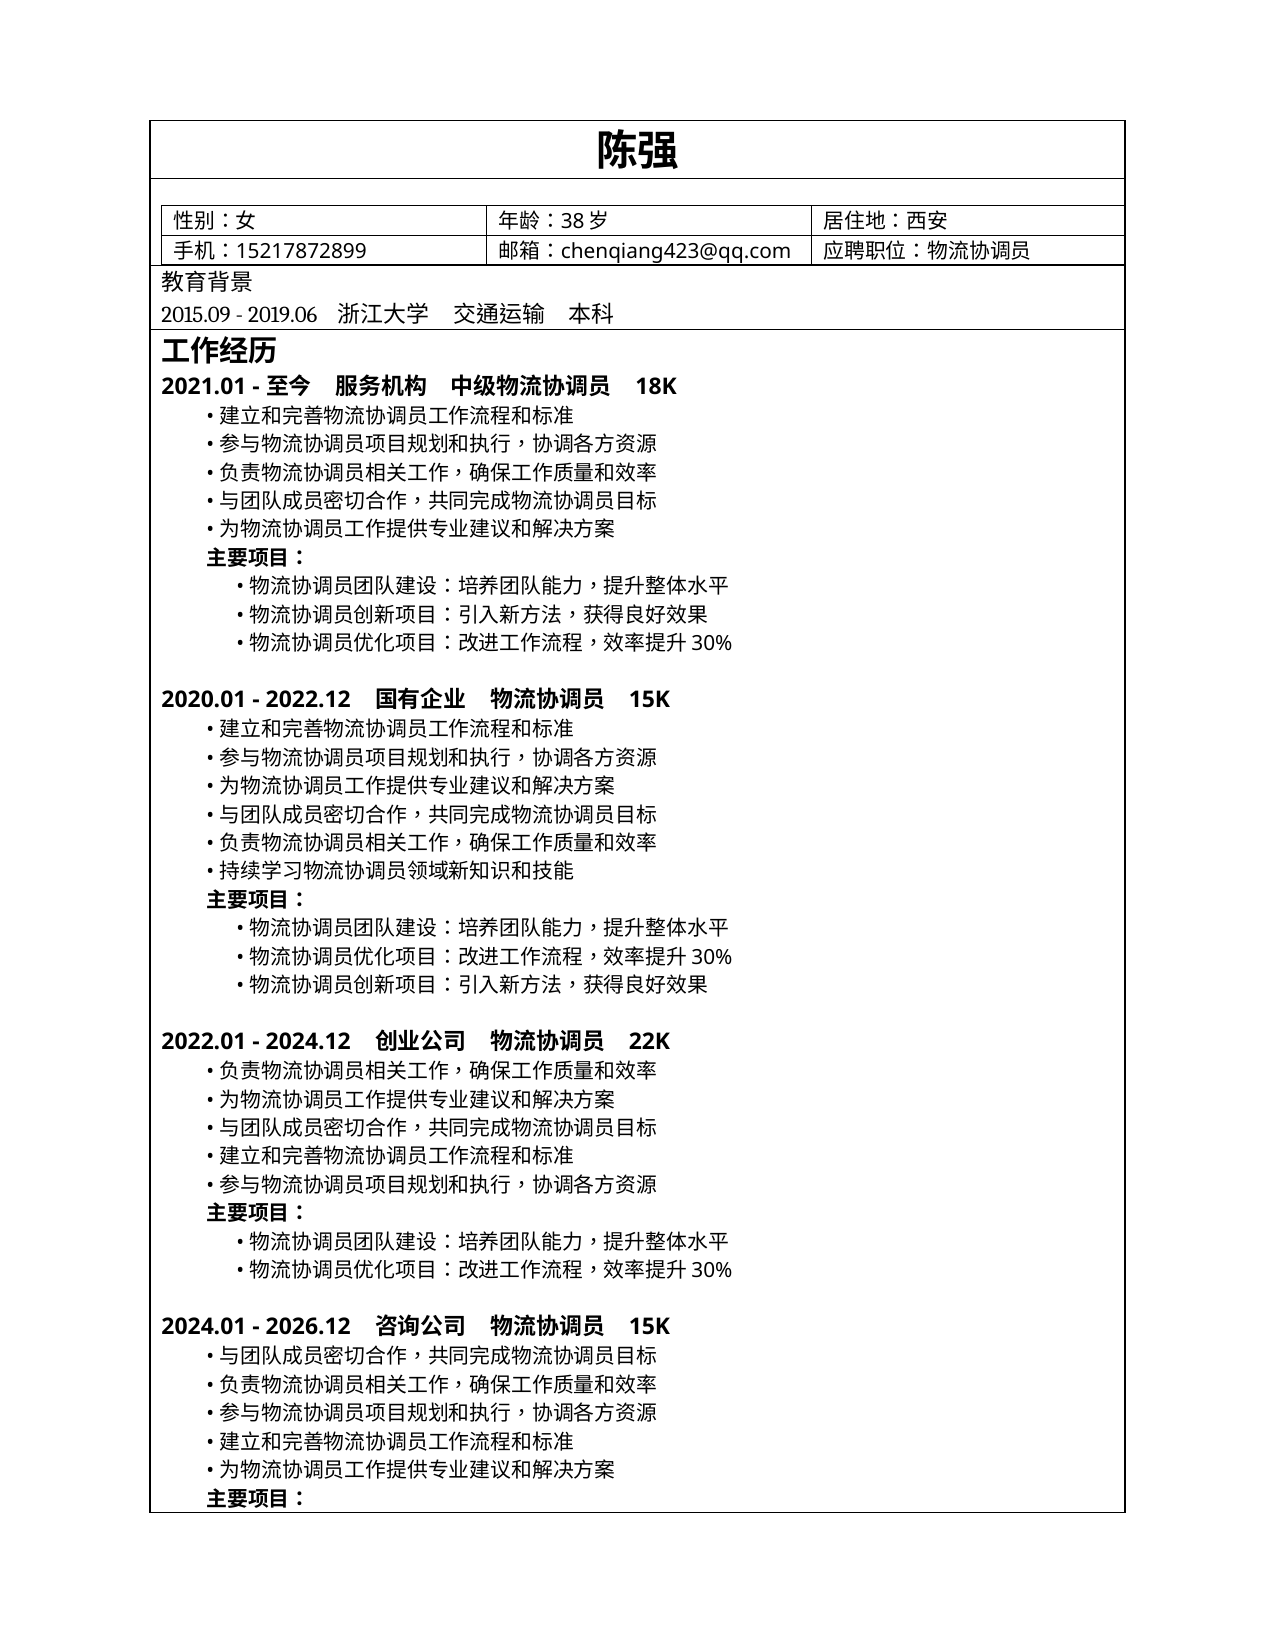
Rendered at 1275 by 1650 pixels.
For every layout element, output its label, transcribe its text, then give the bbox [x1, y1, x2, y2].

table_header 陈强 [151, 121, 1124, 178]
table_cell [151, 179, 1124, 265]
table_cell 教育背景 2015.09 - 2019.06 浙江大学 交通运输 本科 [151, 266, 1124, 329]
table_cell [151, 330, 1124, 1512]
